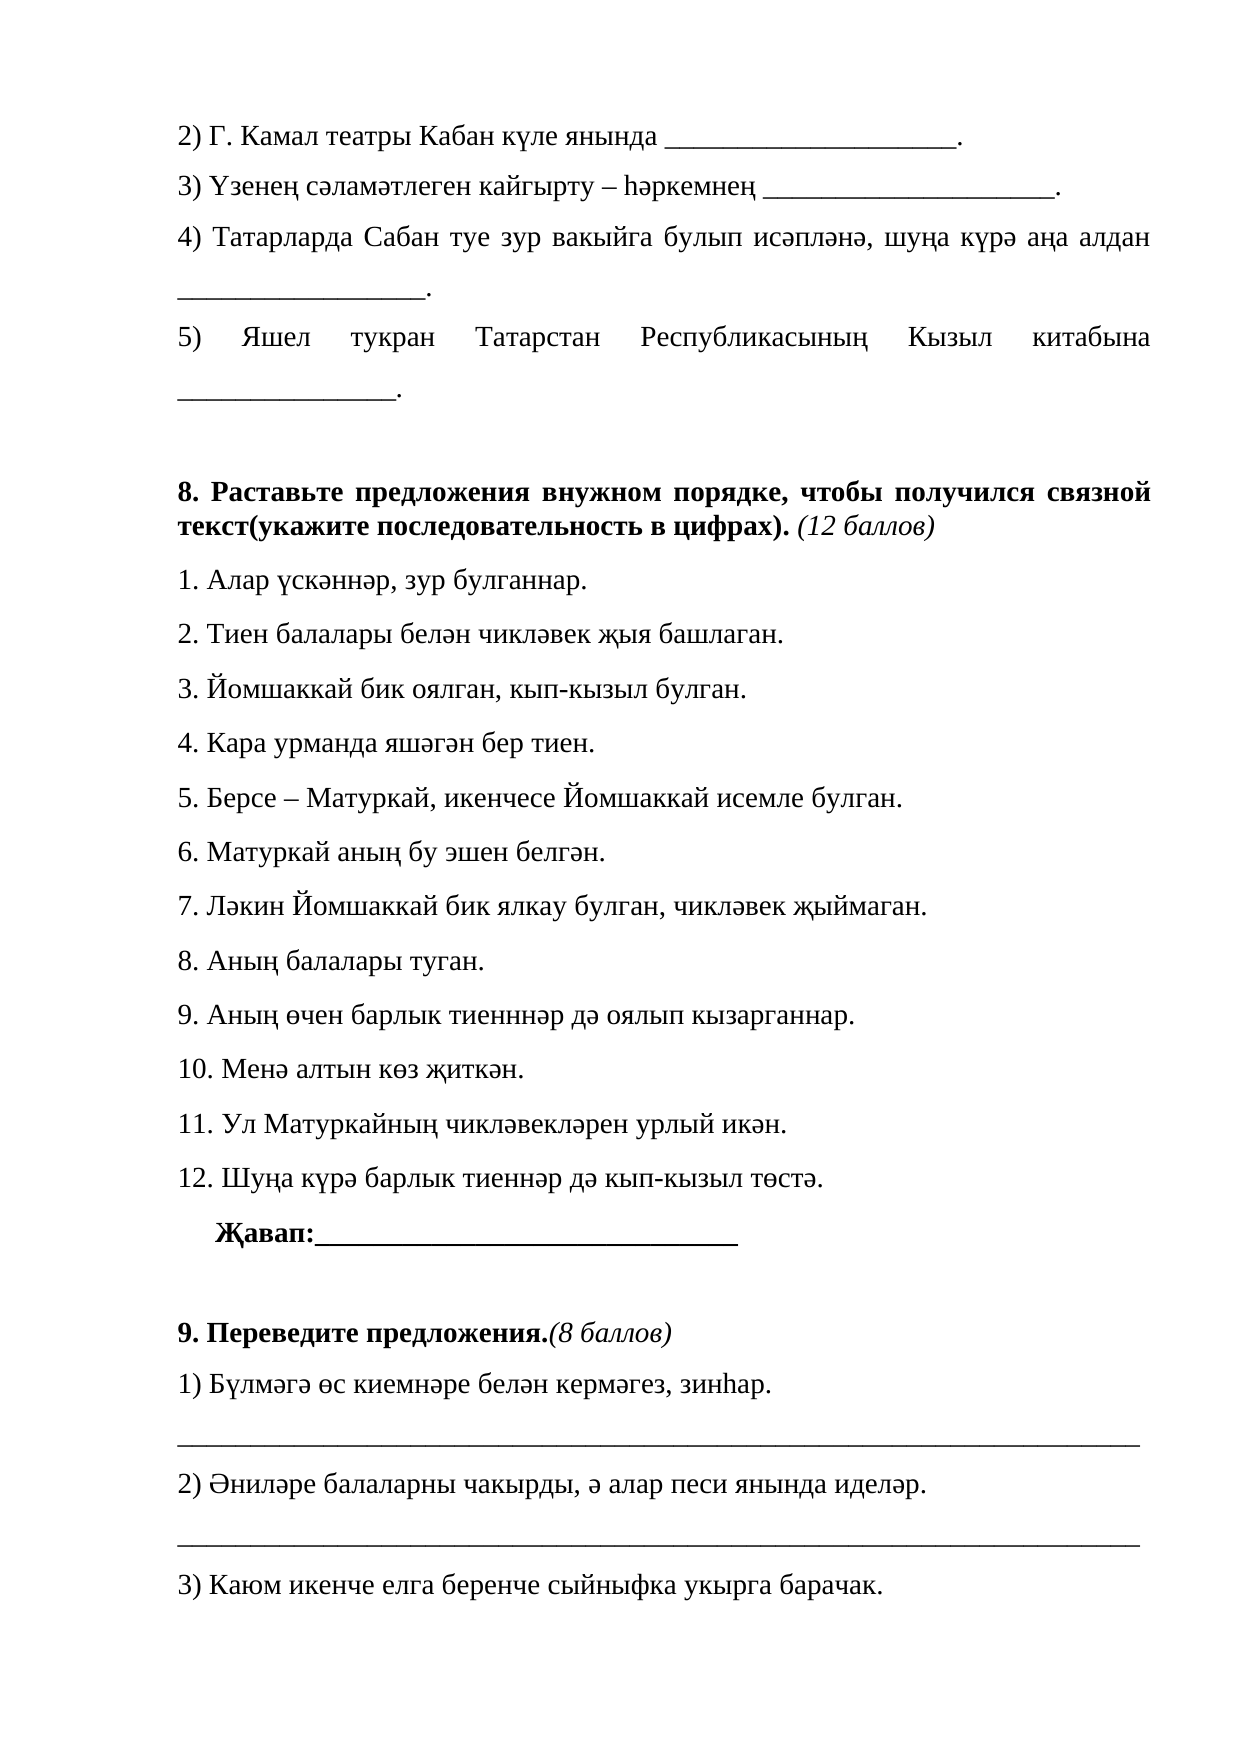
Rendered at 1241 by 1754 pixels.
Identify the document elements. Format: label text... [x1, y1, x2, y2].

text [177, 1517, 1152, 1550]
text 2. Тиен балалары белән чикләвек җыя башлаган. [177, 617, 1152, 650]
text 9. Аның өчен барлык тиенннәр дә оялып кызарганнар. [177, 997, 1152, 1031]
text 2) Г. Камал театры Кабан күле янында ____________________. [177, 118, 1152, 152]
text 3) Каюм икенче елга беренче сыйныфка укырга барачак. [177, 1567, 1152, 1601]
text 8. Раставьте предложения внужном порядке, чтобы получился связной текст(укажите последовательность в цифрах). (12 баллов) [177, 474, 1152, 541]
text 6. Матуркай аның бу эшен белгән. [177, 834, 1152, 868]
text 4. Кара урманда яшәгән бер тиен. [177, 725, 1152, 759]
text 3. Йомшаккай бик оялган, кып-кызыл булган. [177, 671, 1152, 704]
text 5. Берсе – Матуркай, икенчесе Йомшаккай исемле булган. [177, 780, 1152, 813]
text 8. Аның балалары туган. [177, 943, 1152, 976]
text 1) Бүлмәгә өс киемнәре белән кермәгез, зинһар. [177, 1366, 1152, 1399]
text 7. Ләкин Йомшаккай бик ялкау булган, чикләвек җыймаган. [177, 888, 1152, 922]
text 10. Менә алтын көз җиткән. [177, 1052, 1152, 1085]
text 3) Үзенең сәламәтлеген кайгырту – һәркемнең ____________________. [177, 168, 1152, 202]
text 11. Ул Матуркайның чикләвекләрен урлый икән. [177, 1106, 1152, 1139]
text 4) Татарларда Сабан туе зур вакыйга булып исәпләнә, шуңа күрә аңа алдан _________________. [177, 219, 1152, 303]
text 2) Әниләре балаларны чакырды, ә алар песи янында иделәр. [177, 1466, 1152, 1500]
text 9. Переведите предложения.(8 баллов) [177, 1315, 1152, 1349]
text 12. Шуңа күрә барлык тиеннәр дә кып-кызыл төстә. [177, 1160, 1152, 1194]
text 5) Яшел тукран Татарстан Республикасының Кызыл китабына _______________. [177, 319, 1152, 403]
text Җавап:_____________________________ [215, 1215, 1152, 1248]
text 1. Алар үскәннәр, зур булганнар. [177, 562, 1152, 596]
text __________________________________________________________________ [177, 1416, 1152, 1449]
